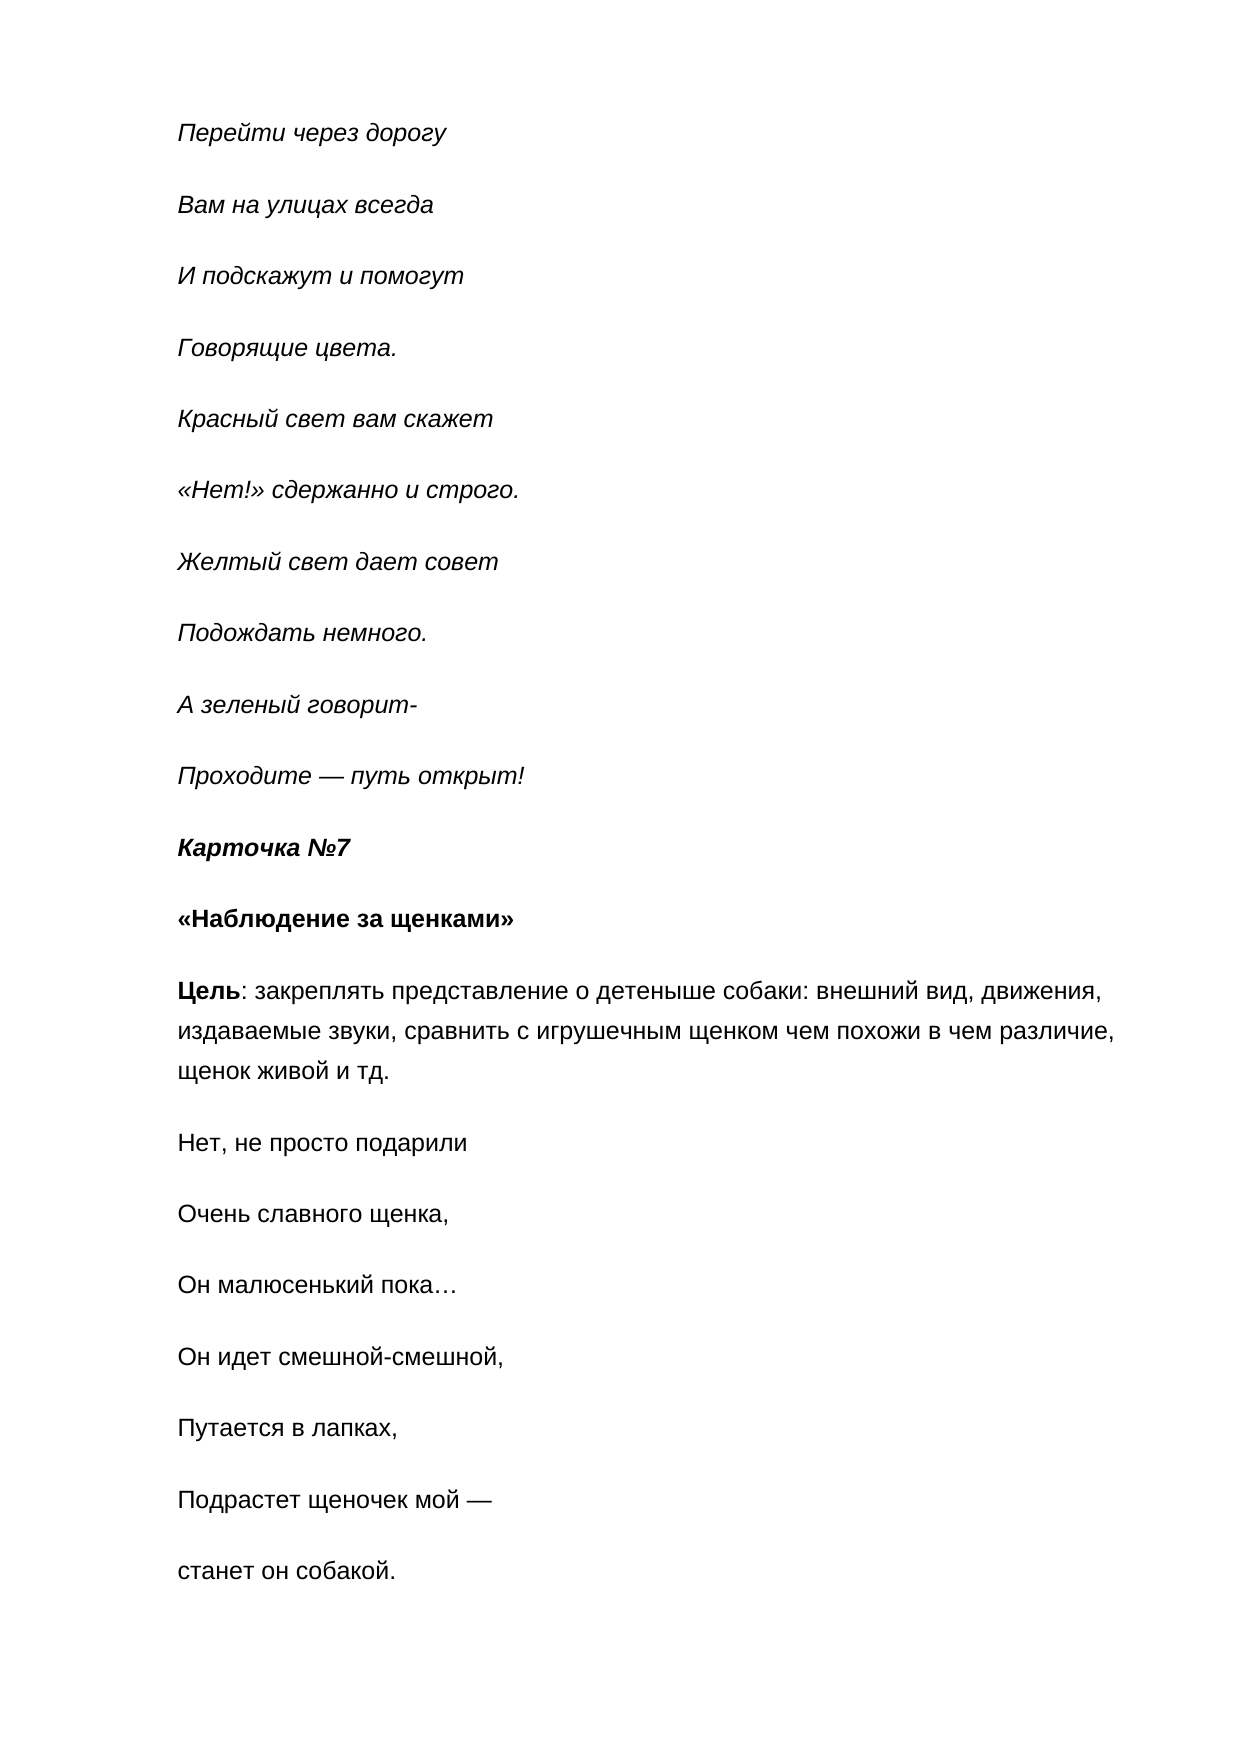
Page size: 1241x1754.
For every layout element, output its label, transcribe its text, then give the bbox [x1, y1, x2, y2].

text «Наблюдение за щенками» [177, 904, 1152, 933]
text Перейти через дорогу [177, 118, 1152, 147]
text Вам на улицах всегда [177, 189, 1152, 218]
text Желтый свет дает совет [177, 547, 1152, 576]
text Подождать немного. [177, 618, 1152, 647]
text Нет, не просто подарили [177, 1127, 1152, 1156]
text Говорящие цвета. [177, 332, 1152, 361]
text Очень славного щенка, [177, 1199, 1152, 1228]
text Цель: закреплять представление о детеныше собаки: внешний вид, движения, издаваемые звуки, сравнить с игрушечным щенком чем похожи в чем различие, щенок живой и тд. [177, 976, 1152, 1085]
text Карточка №7 [177, 833, 1152, 861]
text И подскажут и помогут [177, 261, 1152, 290]
text Путается в лапках, [177, 1413, 1152, 1442]
text А зеленый говорит- [177, 690, 1152, 718]
text Он малюсенький пока… [177, 1270, 1152, 1299]
text Он идет смешной-смешной, [177, 1342, 1152, 1371]
text станет он собакой. [177, 1556, 1152, 1585]
text Красный свет вам скажет [177, 404, 1152, 433]
text Проходите — путь открыт! [177, 761, 1152, 790]
text Подрастет щеночек мой — [177, 1485, 1152, 1513]
text «Нет!» сдержанно и строго. [177, 475, 1152, 504]
